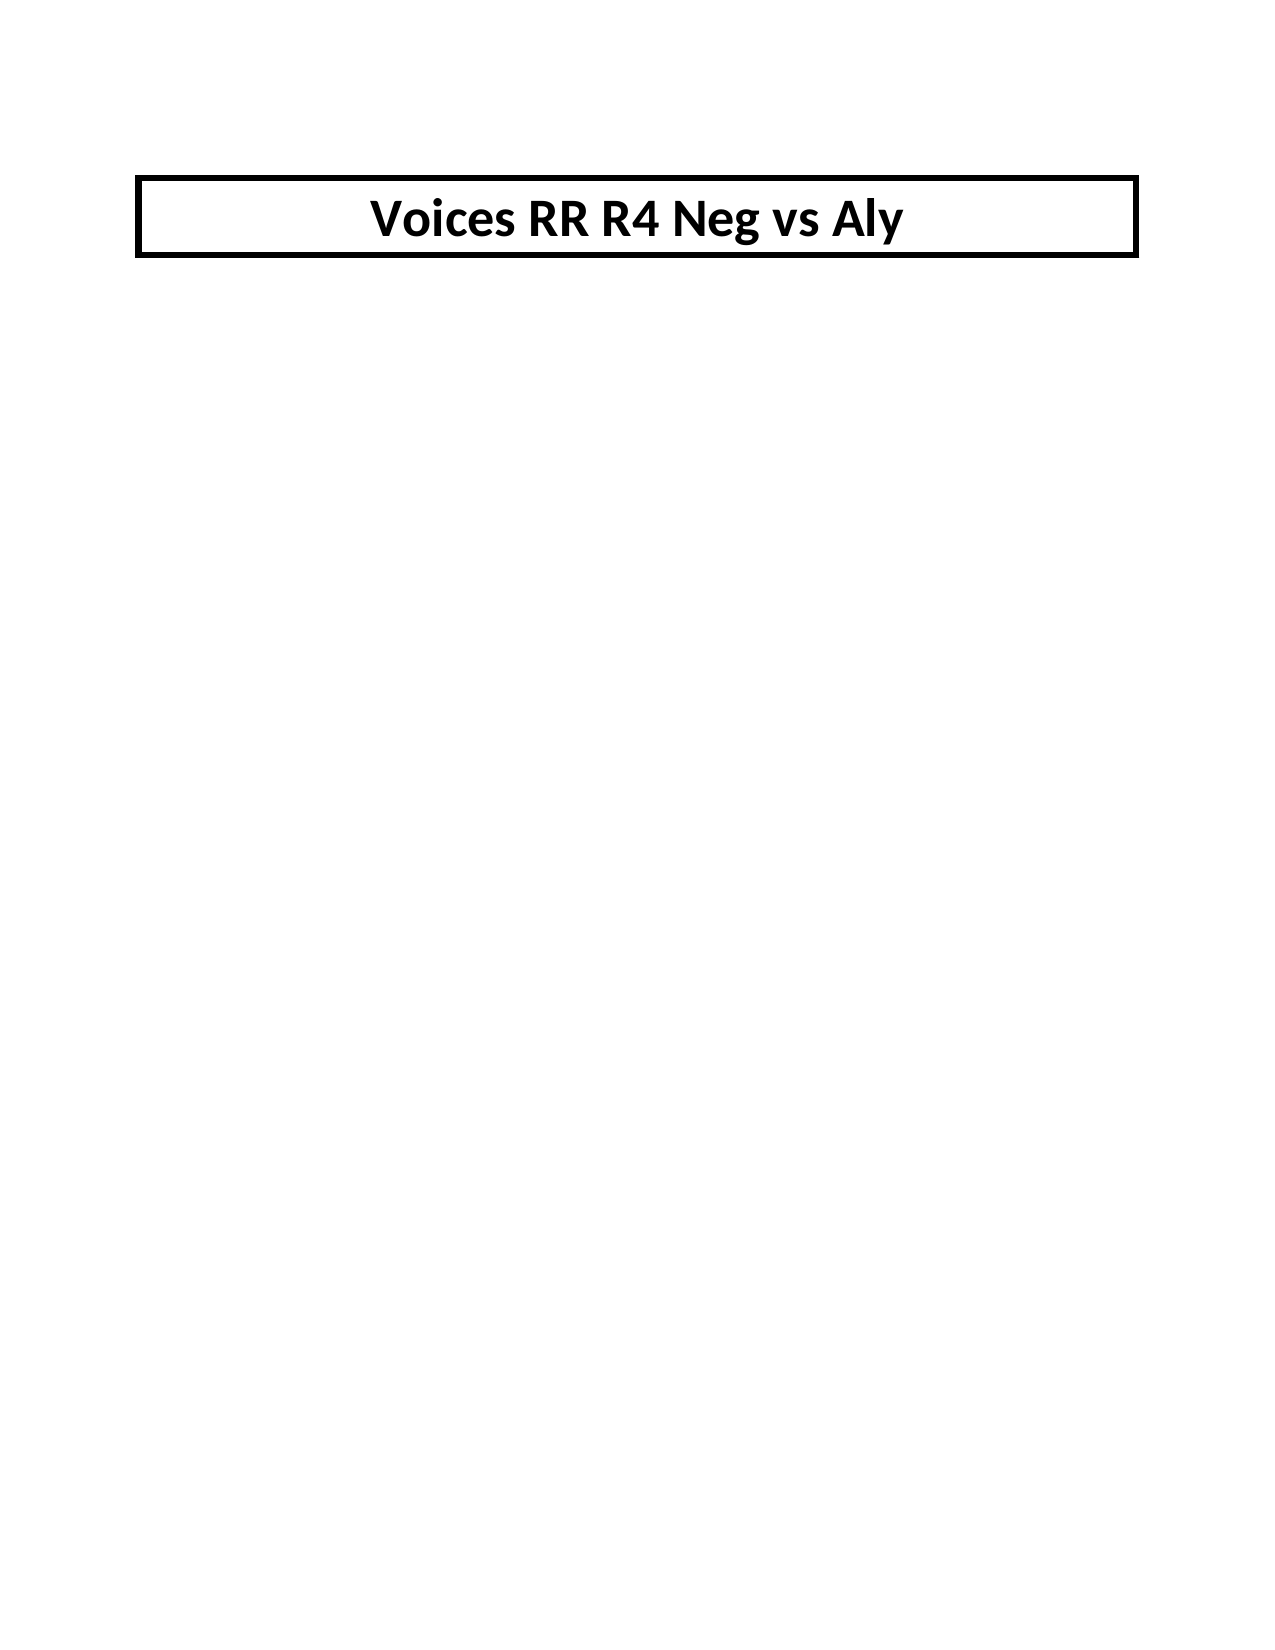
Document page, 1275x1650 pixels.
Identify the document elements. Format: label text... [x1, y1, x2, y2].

subtitle Voices RR R4 Neg vs Aly [142, 181, 1133, 252]
